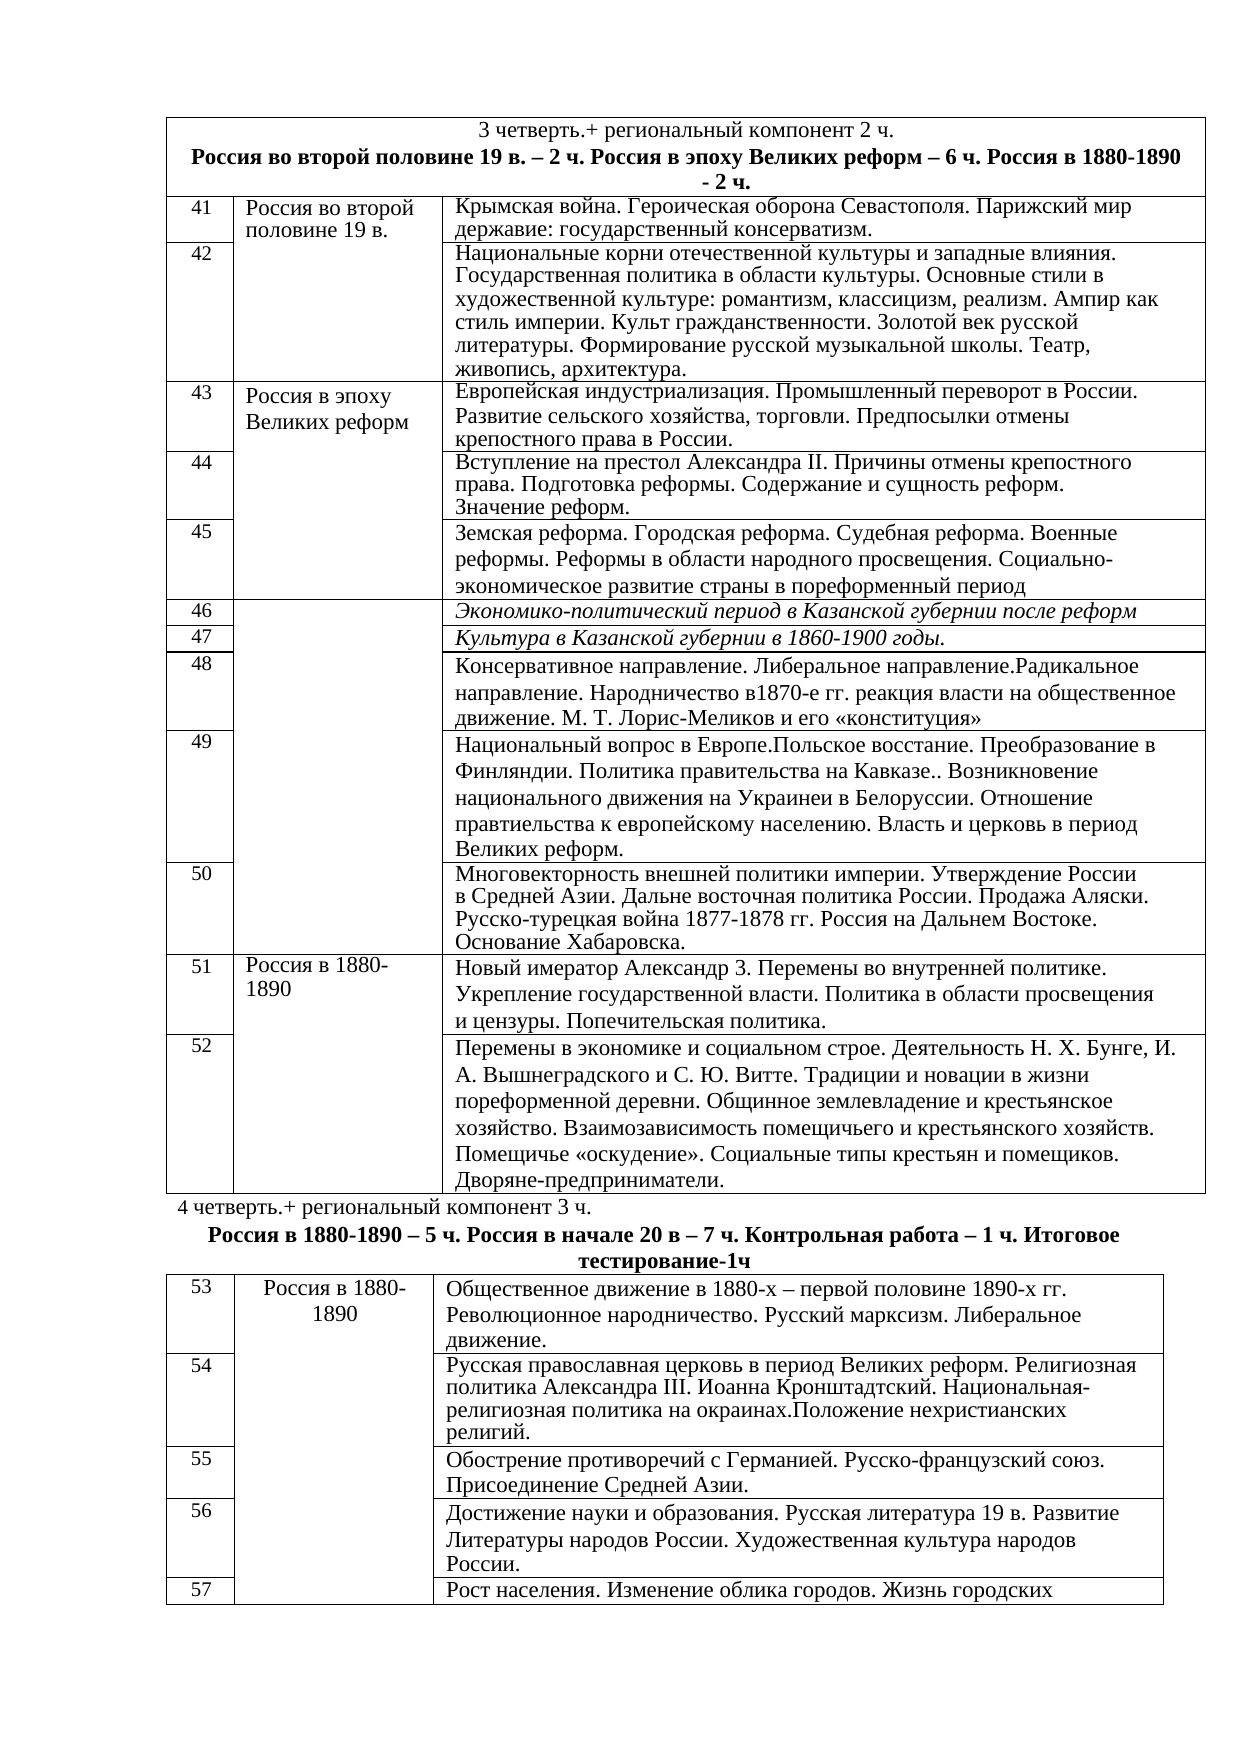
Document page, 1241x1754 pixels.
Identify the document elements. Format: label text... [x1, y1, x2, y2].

table_cell Национальный вопрос в Европе.Польское восстание. Преобразование в Финляндии. Политика правительства на Кавказе.. Возникновение национального движения на Украинеи в Белоруссии. Отношение правтиельства к европейскому населению. Власть и церковь в период Великих реформ. [443, 731, 1205, 862]
text Россия в 1880-1890 – 5 ч. Россия в начале 20 в – 7 ч. Контрольная работа – 1 ч. Итоговое тестирование-1ч [208, 1221, 1121, 1274]
table_cell Земская реформа. Городская реформа. Судебная реформа. Военные реформы. Реформы в области народного просвещения. Социально- экономическое развитие страны в пореформенный период [443, 520, 1205, 598]
table_cell 47 [167, 626, 233, 651]
table_cell Россия в 1880- 1890 [234, 955, 442, 1193]
table_cell 49 [167, 731, 233, 862]
table_cell Экономико-политический период в Казанской губернии после реформ [443, 600, 1205, 625]
table_cell Россия во второй половине 19 в. [234, 197, 442, 381]
table_cell Русская православная церковь в период Великих реформ. Религиозная политика Александра III. Иоанна Кронштадтский. Национальная- религиозная политика на окраинах.Положение нехристианских религий. [434, 1354, 1163, 1446]
table_cell Европейская индустриализация. Промышленный переворот в России. Развитие сельского хозяйства, торговли. Предпосылки отмены крепостного права в России. [443, 382, 1205, 451]
table_cell 42 [167, 243, 233, 381]
table_cell Перемены в экономике и социальном строе. Деятельность Н. Х. Бунге, И. А. Вышнеградского и С. Ю. Витте. Традиции и новации в жизни пореформенной деревни. Общинное землевладение и крестьянское хозяйство. Взаимозависимость помещичьего и крестьянского хозяйств. Помещичье «оскудение». Социальные типы крестьян и помещиков. Дворяне-предприниматели. [443, 1035, 1205, 1193]
table_cell 54 [167, 1354, 234, 1446]
table_cell 50 [167, 863, 233, 954]
table_cell Национальные корни отечественной культуры и западные влияния. Государственная политика в области культуры. Основные стили в художественной культуре: романтизм, классицизм, реализм. Ампир как стиль империи. Культ гражданственности. Золотой век русской литературы. Формирование русской музыкальной школы. Театр, живопись, архитектура. [443, 243, 1205, 381]
table_cell 46 [167, 600, 233, 625]
table_cell 51 [167, 955, 233, 1033]
table_cell Обострение противоречий с Германией. Русско-французский союз. Присоединение Средней Азии. [434, 1447, 1163, 1498]
table_cell 41 [167, 197, 233, 242]
table_cell 44 [167, 452, 233, 519]
table_header Общественное движение в 1880-х – первой половине 1890-х гг. Революционное народничество. Русский марксизм. Либеральное движение. [434, 1275, 1163, 1353]
table_cell Многовекторность внешней политики империи. Утверждение России в Средней Азии. Дальне восточная политика России. Продажа Аляски. Русско-турецкая война 1877-1878 гг. Россия на Дальнем Востоке. Основание Хабаровска. [443, 863, 1205, 954]
table_cell Достижение науки и образования. Русская литература 19 в. Развитие Литературы народов России. Художественная культура народов России. [434, 1499, 1163, 1577]
table_cell Крымская война. Героическая оборона Севастополя. Парижский мир державие: государственный консерватизм. [443, 197, 1205, 242]
table_cell 56 [167, 1499, 234, 1577]
table_cell 57 [167, 1578, 234, 1603]
table_cell Новый имератор Александр 3. Перемены во внутренней политике. Укрепление государственной власти. Политика в области просвещения и цензуры. Попечительская политика. [443, 955, 1205, 1033]
table_cell 45 [167, 520, 233, 598]
text 4 четверть.+ региональный компонент 3 ч. [177, 1194, 1223, 1219]
table_header 3 четверть.+ региональный компонент 2 ч. Россия во второй половине 19 в. – 2 ч. Россия в эпоху Великих реформ – 6 ч. Россия в 1880-1890 - 2 ч. [167, 118, 1205, 196]
table_cell Культура в Казанской губернии в 1860-1900 годы. [443, 626, 1205, 651]
table_cell Консервативное направление. Либеральное направление.Радикальное направление. Народничество в1870-е гг. реакция власти на общественное движение. М. Т. Лорис-Меликов и его «конституция» [443, 653, 1205, 730]
table_cell Россия в эпоху Великих реформ [234, 382, 442, 598]
table_cell 48 [167, 653, 233, 730]
table_cell Вступление на престол Александра II. Причины отмены крепостного права. Подготовка реформы. Содержание и сущность реформ. Значение реформ. [443, 452, 1205, 519]
table_cell 55 [167, 1447, 234, 1498]
table_cell [234, 600, 442, 954]
table_header 53 [167, 1275, 234, 1353]
table_cell Рост населения. Изменение облика городов. Жизнь городских [434, 1578, 1163, 1603]
table_cell 52 [167, 1035, 233, 1193]
table_cell 43 [167, 382, 233, 451]
table_header Россия в 1880- 1890 [235, 1275, 433, 1603]
